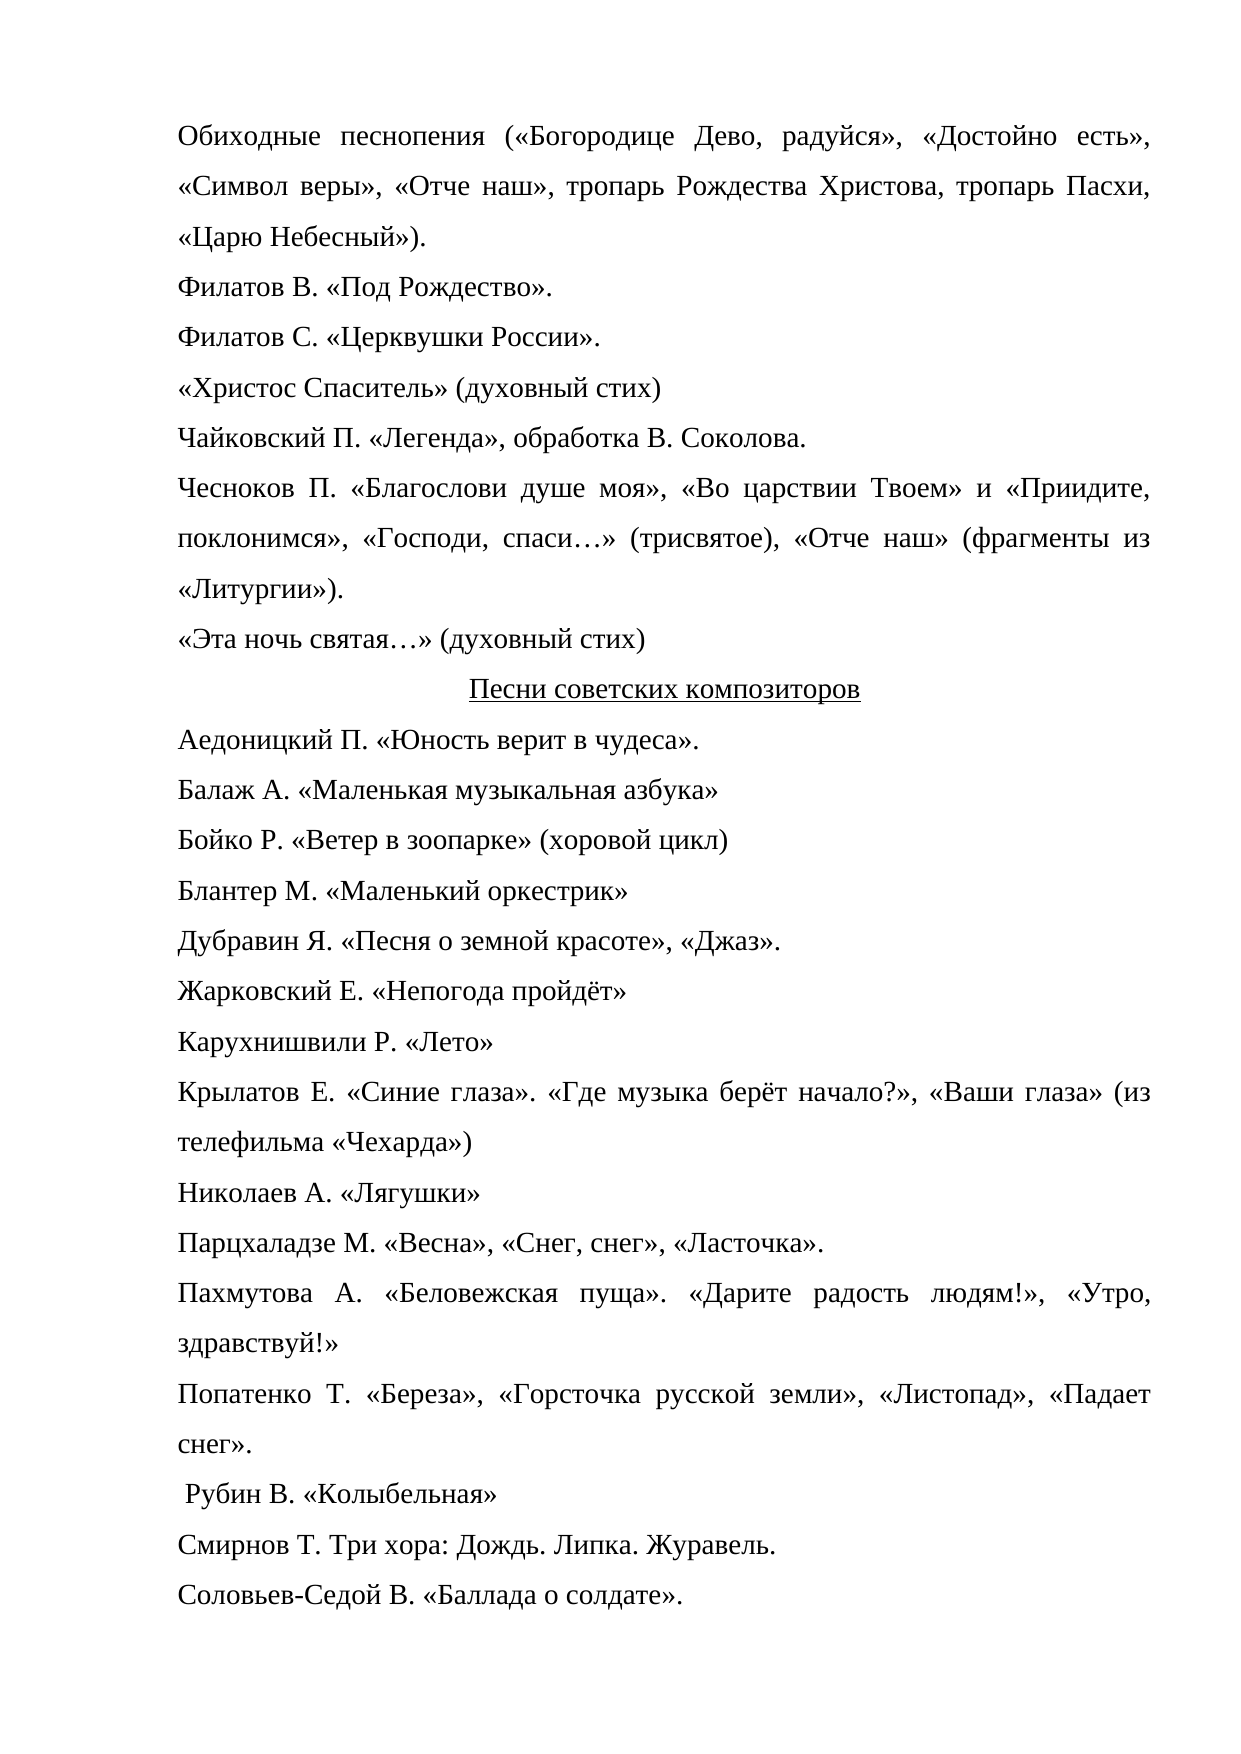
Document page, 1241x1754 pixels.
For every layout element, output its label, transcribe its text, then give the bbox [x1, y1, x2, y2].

list Карухнишвили Р. «Лето» [177, 1024, 1152, 1057]
text Филатов В. «Под Рождество». [177, 269, 1152, 303]
text Обиходные песнопения («Богородице Дево, радуйся», «Достойно есть», «Символ веры», «Отче наш», тропарь Рождества Христова, тропарь Пасхи, «Царю Небесный»). [177, 118, 1152, 252]
list Пахмутова А. «Беловежская пуща». «Дарите радость людям!», «Утро, здравствуй!» [177, 1275, 1152, 1359]
text Парцхаладзе М. «Весна», «Снег, снег», «Ласточка». [177, 1225, 1152, 1258]
list Дубравин Я. «Песня о земной красоте», «Джаз». [177, 923, 1152, 957]
text Чайковский П. «Легенда», обработка В. Соколова. [177, 420, 1152, 453]
text Чесноков П. «Благослови душе моя», «Во царствии Твоем» и «Приидите, поклонимся», «Господи, спаси…» (трисвятое), «Отче наш» (фрагменты из «Литургии»). [177, 470, 1152, 604]
text Бойко Р. «Ветер в зоопарке» (хоровой цикл) [177, 822, 1152, 856]
list Крылатов Е. «Синие глаза». «Где музыка берёт начало?», «Ваши глаза» (из телефильма «Чехарда») [177, 1074, 1152, 1158]
list Блантер М. «Маленький оркестрик» [177, 873, 1152, 906]
text «Эта ночь святая…» (духовный стих) [177, 621, 1152, 655]
text Балаж А. «Маленькая музыкальная азбука» [177, 772, 1152, 806]
text «Христос Спаситель» (духовный стих) [177, 370, 1152, 403]
text Аедоницкий П. «Юность верит в чудеса». [177, 722, 1152, 755]
list Попатенко Т. «Береза», «Горсточка русской земли», «Листопад», «Падает снег». [177, 1376, 1152, 1460]
text Филатов С. «Церквушки России». [177, 319, 1152, 353]
list Песни советских композиторов [177, 672, 1152, 705]
list Николаев А. «Лягушки» [177, 1175, 1152, 1208]
text Соловьев-Седой В. «Баллада о солдате». [177, 1577, 1152, 1611]
text Смирнов Т. Три хора: Дождь. Липка. Журавель. [177, 1527, 1152, 1560]
list Рубин В. «Колыбельная» [177, 1477, 1152, 1510]
list Жарковский Е. «Непогода пройдёт» [177, 973, 1152, 1007]
